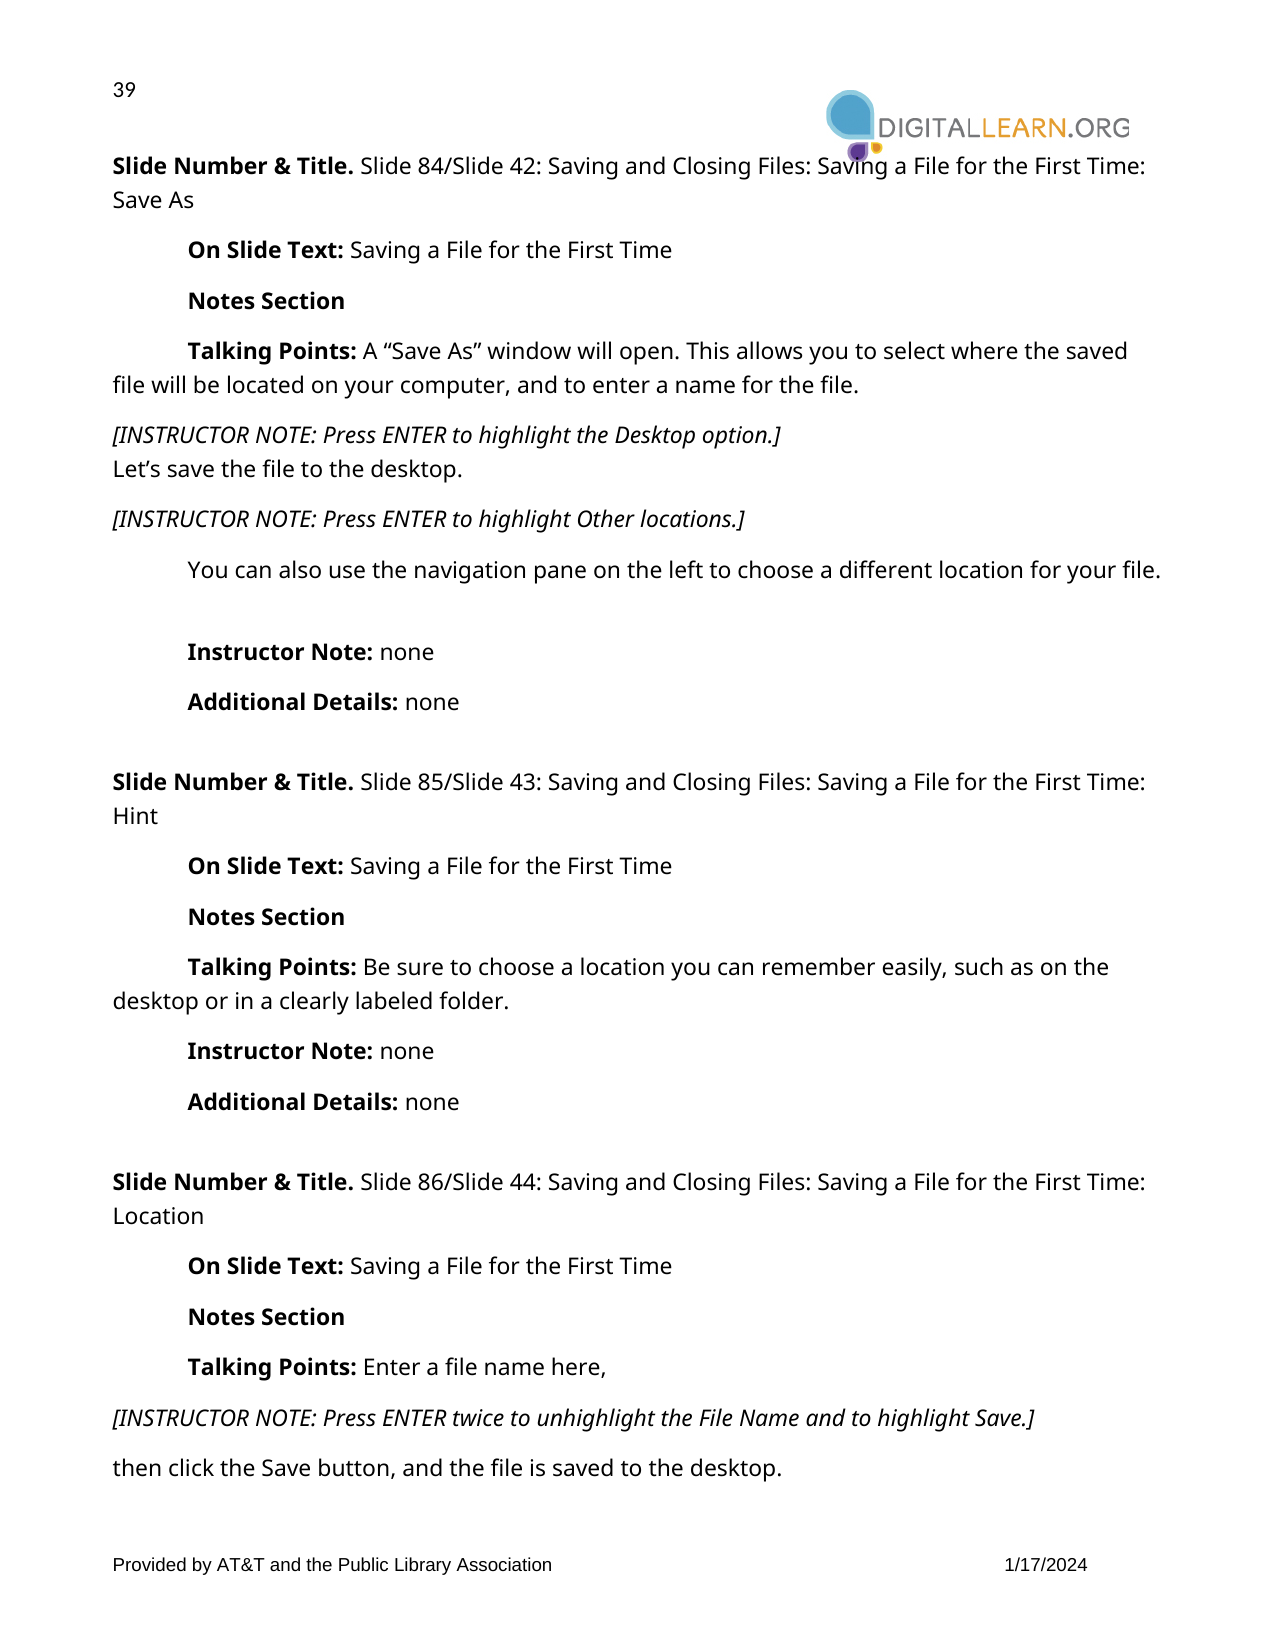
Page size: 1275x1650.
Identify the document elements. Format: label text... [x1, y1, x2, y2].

picture [826, 90, 1129, 150]
text Instructor Note: none [112, 1035, 1162, 1067]
text Instructor Note: none [112, 635, 1162, 667]
text Slide Number & Title. Slide 84/Slide 42: Saving and Closing Files: Saving a File for the First Time: Save As [112, 150, 1162, 215]
text Additional Details: none [112, 1086, 1162, 1147]
text You can also use the navigation pane on the left to choose a different location for your file. ​ [112, 554, 1162, 616]
text [INSTRUCTOR NOTE: Press ENTER to highlight Other locations.] [112, 503, 1162, 534]
text On Slide Text: Saving a File for the First Time [112, 1250, 1162, 1281]
text [INSTRUCTOR NOTE: Press ENTER to highlight the Desktop option.] Let’s save the file to the desktop. [112, 419, 1162, 484]
text Notes Section [112, 284, 1162, 316]
text Additional Details: none [112, 686, 1162, 747]
text then click the Save button, and the file is saved to the desktop. ​ [112, 1452, 1162, 1483]
text Notes Section [112, 901, 1162, 932]
text [INSTRUCTOR NOTE: Press ENTER twice to unhighlight the File Name and to highlight Save.] [112, 1401, 1162, 1433]
text Slide Number & Title. Slide 85/Slide 43: Saving and Closing Files: Saving a File for the First Time: Hint [112, 766, 1162, 831]
text Talking Points: Be sure to choose a location you can remember easily, such as on the desktop or in a clearly labeled folder. ​ [112, 951, 1162, 1016]
text Talking Points: Enter a file name here, ​ [112, 1351, 1162, 1382]
text Talking Points: A “Save As” window will open. This allows you to select where the saved file will be located on your computer, and to enter a name for the file. ​ [112, 335, 1162, 400]
text On Slide Text: Saving a File for the First Time [112, 234, 1162, 265]
text On Slide Text: Saving a File for the First Time [112, 850, 1162, 882]
text Notes Section [112, 1301, 1162, 1332]
text Slide Number & Title. Slide 86/Slide 44: Saving and Closing Files: Saving a File for the First Time: Location [112, 1166, 1162, 1231]
